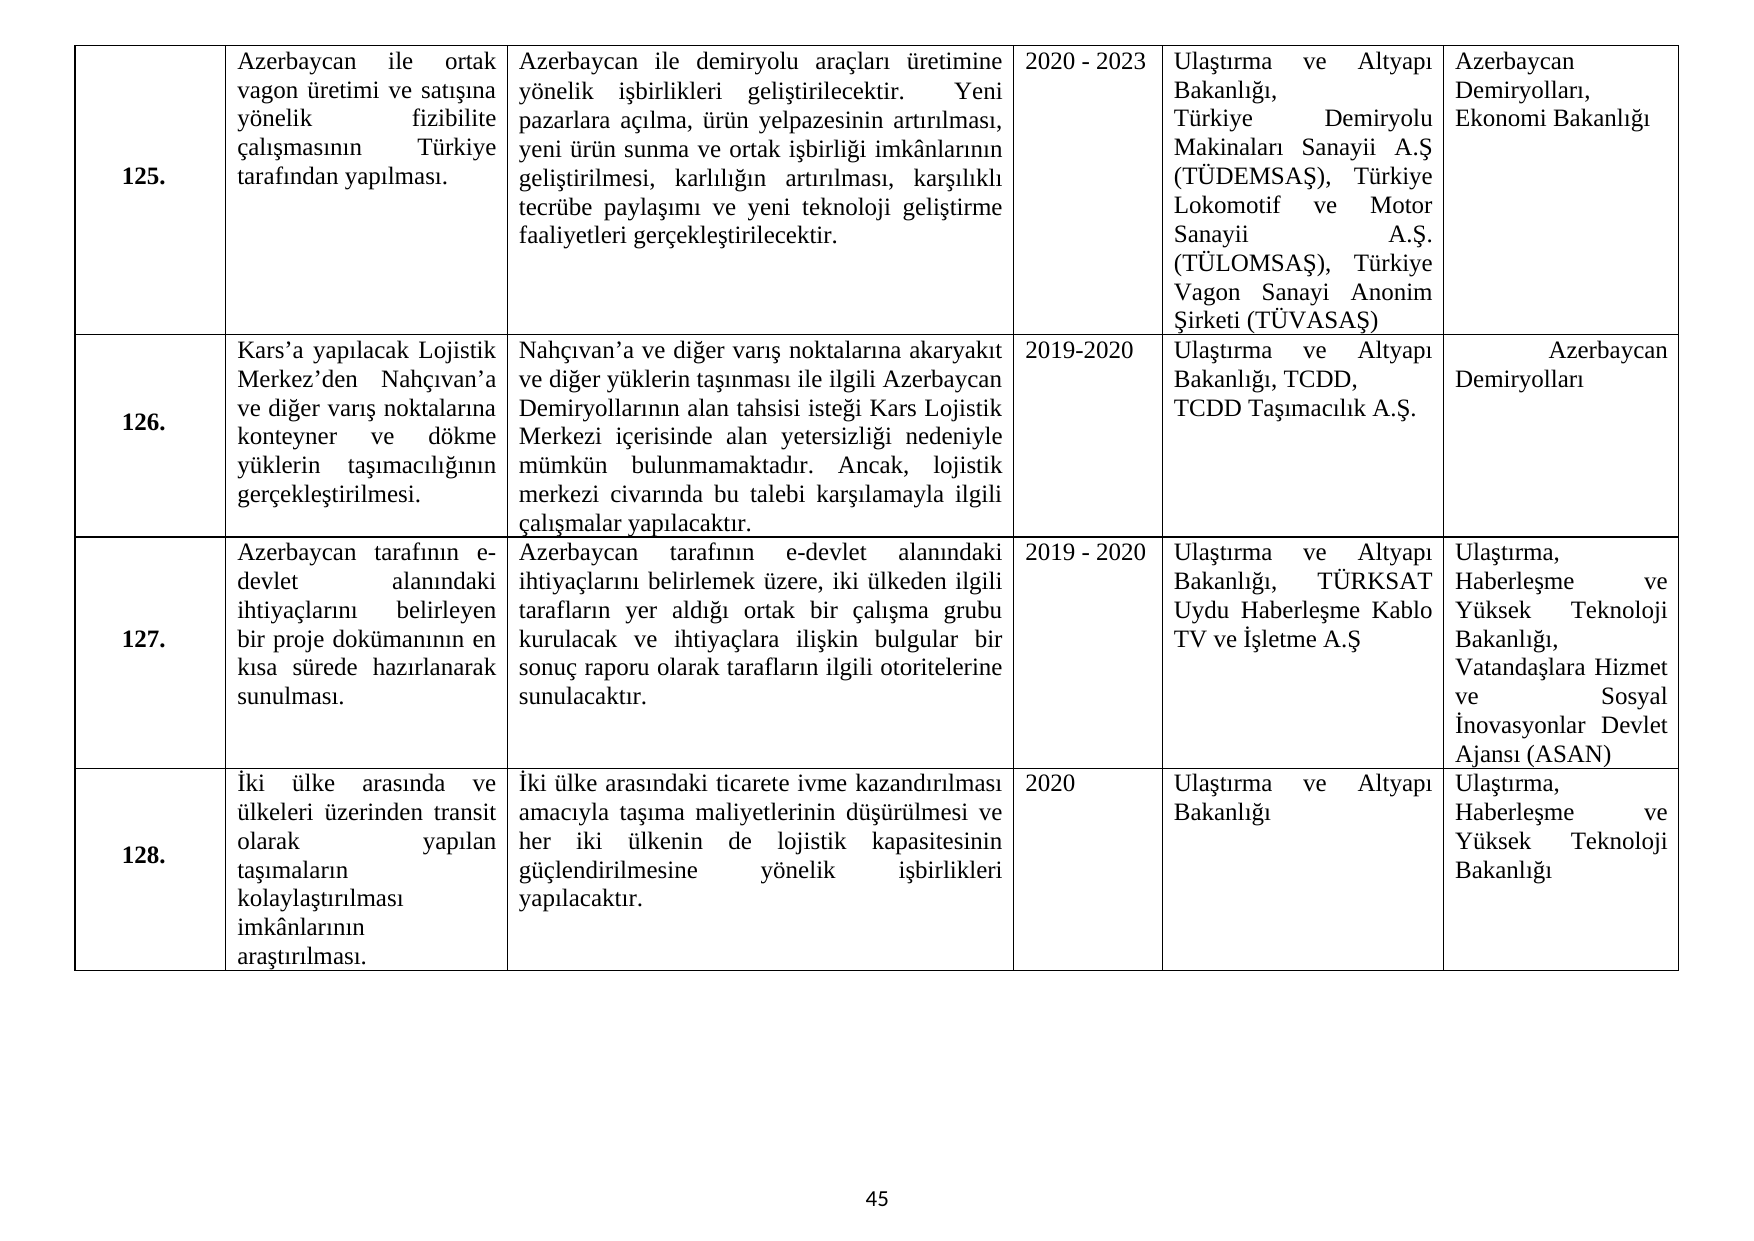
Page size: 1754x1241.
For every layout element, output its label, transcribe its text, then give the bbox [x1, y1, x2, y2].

table_cell [76, 46, 225, 334]
table_cell Ulaştırma, Haberleşme ve Yüksek Teknoloji Bakanlığı, Vatandaşlara Hizmet ve Sosyal İnovasyonlar Devlet Ajansı (ASAN) [1444, 538, 1678, 767]
table_cell [76, 769, 225, 970]
table_cell Ulaştırma ve Altyapı Bakanlığı [1163, 769, 1443, 970]
table_cell Azerbaycan tarafının e-devlet alanındaki ihtiyaçlarını belirlemek üzere, iki ülkeden ilgili tarafların yer aldığı ortak bir çalışma grubu kurulacak ve ihtiyaçlara ilişkin bulgular bir sonuç raporu olarak tarafların ilgili otoritelerine sunulacaktır. [508, 538, 1013, 767]
table_cell Ulaştırma ve Altyapı Bakanlığı, TCDD, TCDD Taşımacılık A.Ş. [1163, 335, 1443, 536]
table_cell [76, 335, 225, 536]
table_cell Ulaştırma ve Altyapı Bakanlığı, Türkiye Demiryolu Makinaları Sanayii A.Ş (TÜDEMSAŞ), Türkiye Lokomotif ve Motor Sanayii A.Ş. (TÜLOMSAŞ), Türkiye Vagon Sanayi Anonim Şirketi (TÜVASAŞ) [1163, 46, 1443, 334]
table_cell Azerbaycan ile ortak vagon üretimi ve satışına yönelik fizibilite çalışmasının Türkiye tarafından yapılması. [226, 46, 507, 334]
table_cell Azerbaycan Demiryolları, Ekonomi Bakanlığı [1444, 46, 1678, 334]
table_cell Ulaştırma, Haberleşme ve Yüksek Teknoloji Bakanlığı [1444, 769, 1678, 970]
table_cell Azerbaycan tarafının e-devlet alanındaki ihtiyaçlarını belirleyen bir proje dokümanının en kısa sürede hazırlanarak sunulması. [226, 538, 507, 767]
table_cell Kars’a yapılacak Lojistik Merkez’den Nahçıvan’a ve diğer varış noktalarına konteyner ve dökme yüklerin taşımacılığının gerçekleştirilmesi. [226, 335, 507, 536]
table_cell Azerbaycan ile demiryolu araçları üretimine yönelik işbirlikleri geliştirilecektir. Yeni pazarlara açılma, ürün yelpazesinin artırılması, yeni ürün sunma ve ortak işbirliği imkânlarının geliştirilmesi, karlılığın artırılması, karşılıklı tecrübe paylaşımı ve yeni teknoloji geliştirme faaliyetleri gerçekleştirilecektir. [508, 46, 1013, 334]
table_cell İki ülke arasında ve ülkeleri üzerinden transit olarak yapılan taşımaların kolaylaştırılması imkânlarının araştırılması. [226, 769, 507, 970]
table_cell Nahçıvan’a ve diğer varış noktalarına akaryakıt ve diğer yüklerin taşınması ile ilgili Azerbaycan Demiryollarının alan tahsisi isteği Kars Lojistik Merkezi içerisinde alan yetersizliği nedeniyle mümkün bulunmamaktadır. Ancak, lojistik merkezi civarında bu talebi karşılamayla ilgili çalışmalar yapılacaktır. [508, 335, 1013, 536]
table_cell Ulaştırma ve Altyapı Bakanlığı, TÜRKSAT Uydu Haberleşme Kablo TV ve İşletme A.Ş [1163, 538, 1443, 767]
table_cell 2019 - 2020 [1014, 538, 1162, 767]
table_cell [76, 538, 225, 767]
table_cell Azerbaycan Demiryolları [1444, 335, 1678, 536]
table_cell İki ülke arasındaki ticarete ivme kazandırılması amacıyla taşıma maliyetlerinin düşürülmesi ve her iki ülkenin de lojistik kapasitesinin güçlendirilmesine yönelik işbirlikleri yapılacaktır. [508, 769, 1013, 970]
table_cell 2020 [1014, 769, 1162, 970]
table_cell 2020 - 2023 [1014, 46, 1162, 334]
table_cell 2019-2020 [1014, 335, 1162, 536]
